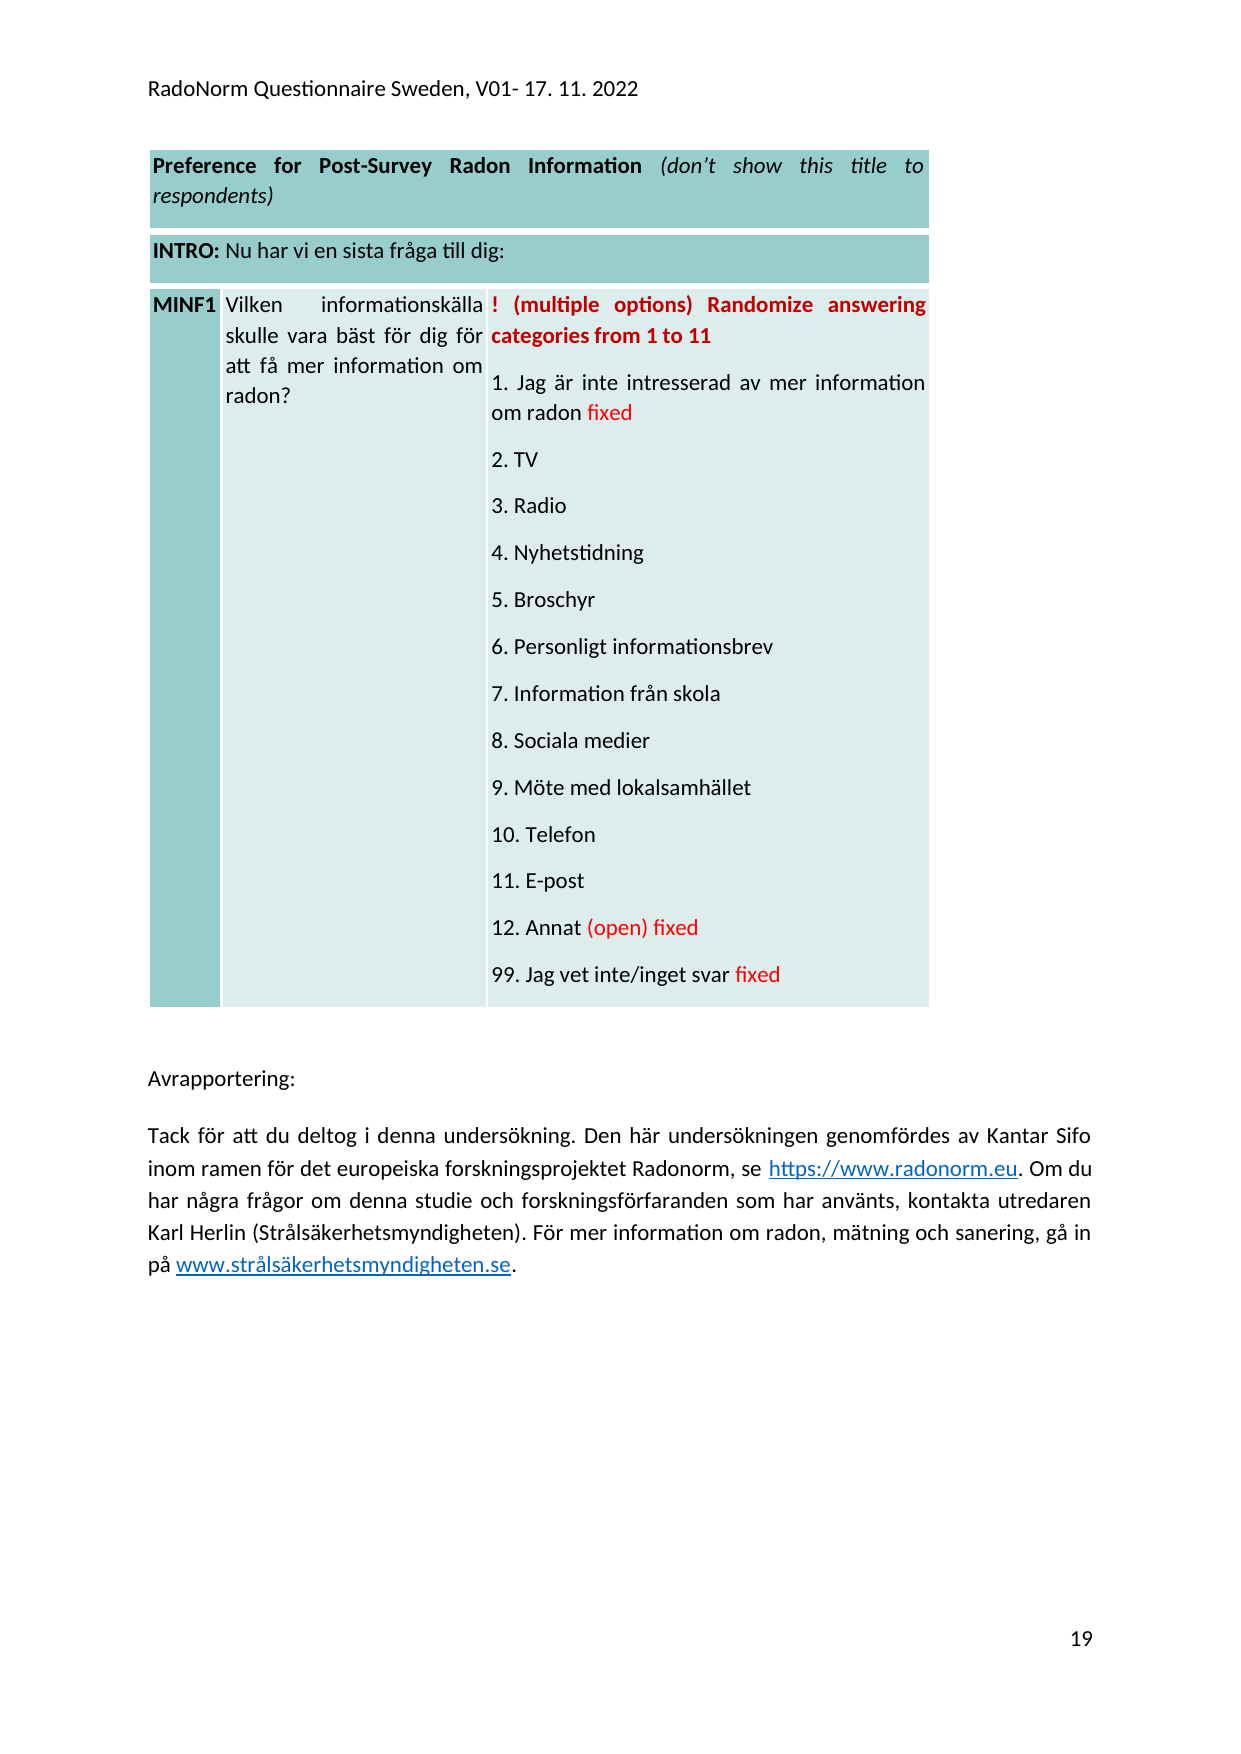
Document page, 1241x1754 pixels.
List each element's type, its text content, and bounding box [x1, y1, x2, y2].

table_cell ! (multiple options) Randomize answering categories from 1 to 11 1. Jag är inte intresserad av mer information om radon fixed 2. TV 3. Radio 4. Nyhetstidning 5. Broschyr 6. Personligt informationsbrev 7. Information från skola 8. Sociala medier 9. Möte med lokalsamhället 10. Telefon 11. E-post 12. Annat (open) fixed 99. Jag vet inte/inget svar fixed [488, 289, 929, 1007]
table_cell Vilken informationskälla skulle vara bäst för dig för att få mer information om radon? [223, 289, 486, 1007]
table_cell Preference for Post-Survey Radon Information (don’t show this title to respondents) [150, 150, 929, 228]
table_cell INTRO: Nu har vi en sista fråga till dig: [150, 235, 929, 283]
table_cell MINF1 [150, 289, 220, 1007]
text Tack för att du deltog i denna undersökning. Den här undersökningen genomfördes av Kantar Sifo inom ramen för det europeiska forskningsprojektet Radonorm, se https://www.radonorm.eu. Om du har några frågor om denna studie och forskningsförfaranden som har använts, kontakta utredaren Karl Herlin (Strålsäkerhetsmyndigheten). För mer information om radon, mätning och sanering, gå in på www.strålsäkerhetsmyndigheten.se. [148, 1122, 1093, 1278]
text Avrapportering: [148, 1064, 1093, 1092]
